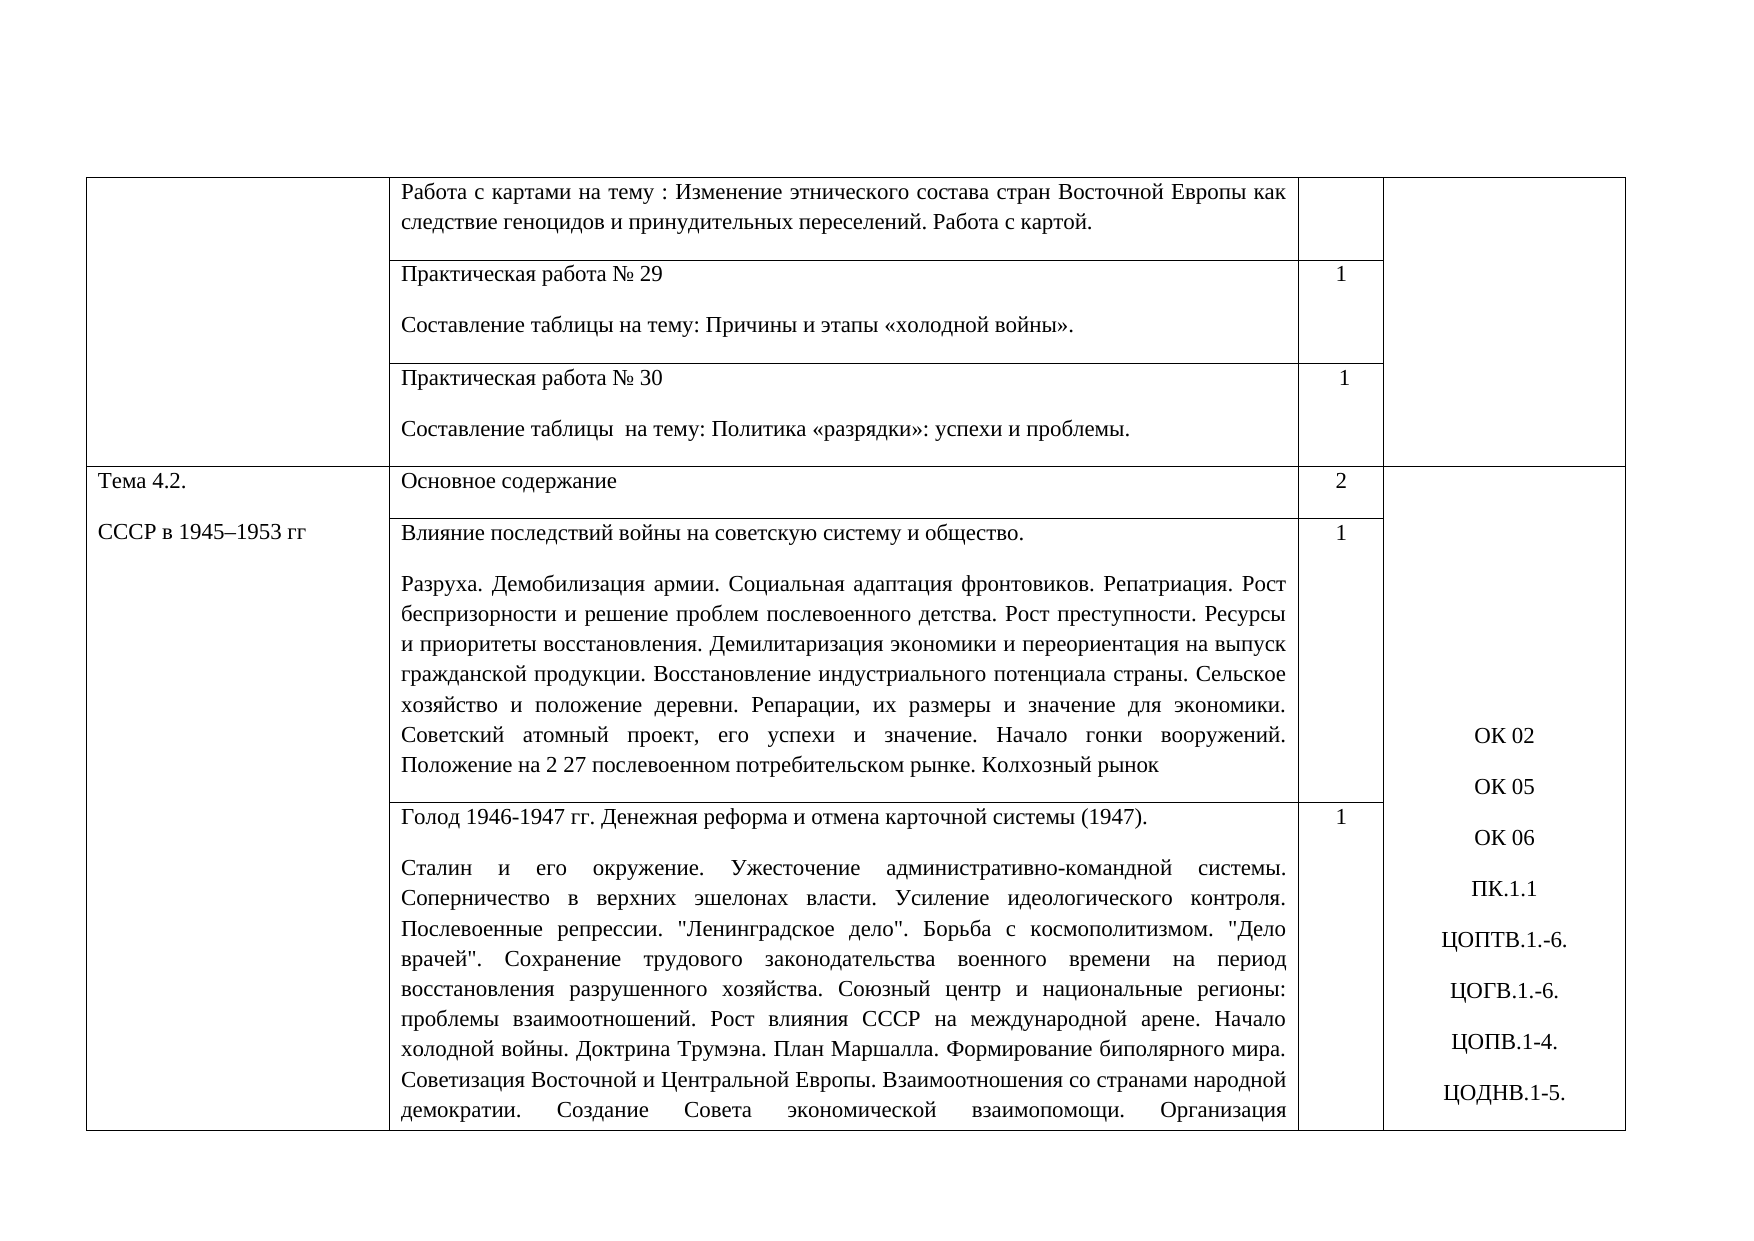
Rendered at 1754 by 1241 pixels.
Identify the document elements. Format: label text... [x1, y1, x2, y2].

table_cell ОК 02 ОК 05 ОК 06 ПК.1.1 ЦОПТВ.1.-6. ЦОГВ.1.-6. ЦОПВ.1-4. ЦОДНВ.1-5. ЦОЭВ.1.-4. ЦОПТВ.1.-6 [1384, 467, 1625, 1130]
table_cell Тема 4.2. СССР в 1945–1953 гг [87, 467, 389, 1130]
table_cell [390, 803, 1298, 1130]
table_cell 1 [1299, 261, 1383, 363]
table_cell Влияние последствий войны на советскую систему и общество. Разруха. Демобилизация армии. Социальная адаптация фронтовиков. Репатриация. Рост беспризорности и решение проблем послевоенного детства. Рост преступности. Ресурсы и приоритеты восстановления. Демилитаризация экономики и переориентация на выпуск гражданской продукции. Восстановление индустриального потенциала страны. Сельское хозяйство и положение деревни. Репарации, их размеры и значение для экономики. Советский атомный проект, его успехи и значение. Начало гонки вооружений. Положение на 2 27 послевоенном потребительском рынке. Колхозный рынок [390, 519, 1298, 802]
table_cell Практическая работа № 30 Составление таблицы на тему: Политика «разрядки»: успехи и проблемы. [390, 364, 1298, 466]
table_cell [390, 178, 1298, 259]
table_cell 1 [1299, 803, 1383, 1130]
table_cell Практическая работа № 29 Составление таблицы на тему: Причины и этапы «холодной войны». [390, 261, 1298, 363]
table_cell 1 [1299, 364, 1383, 466]
table_cell 1 [1299, 178, 1383, 259]
table_cell Основное содержание [390, 467, 1298, 518]
table_cell 1 [1299, 519, 1383, 802]
table_cell 2 [1299, 467, 1383, 518]
